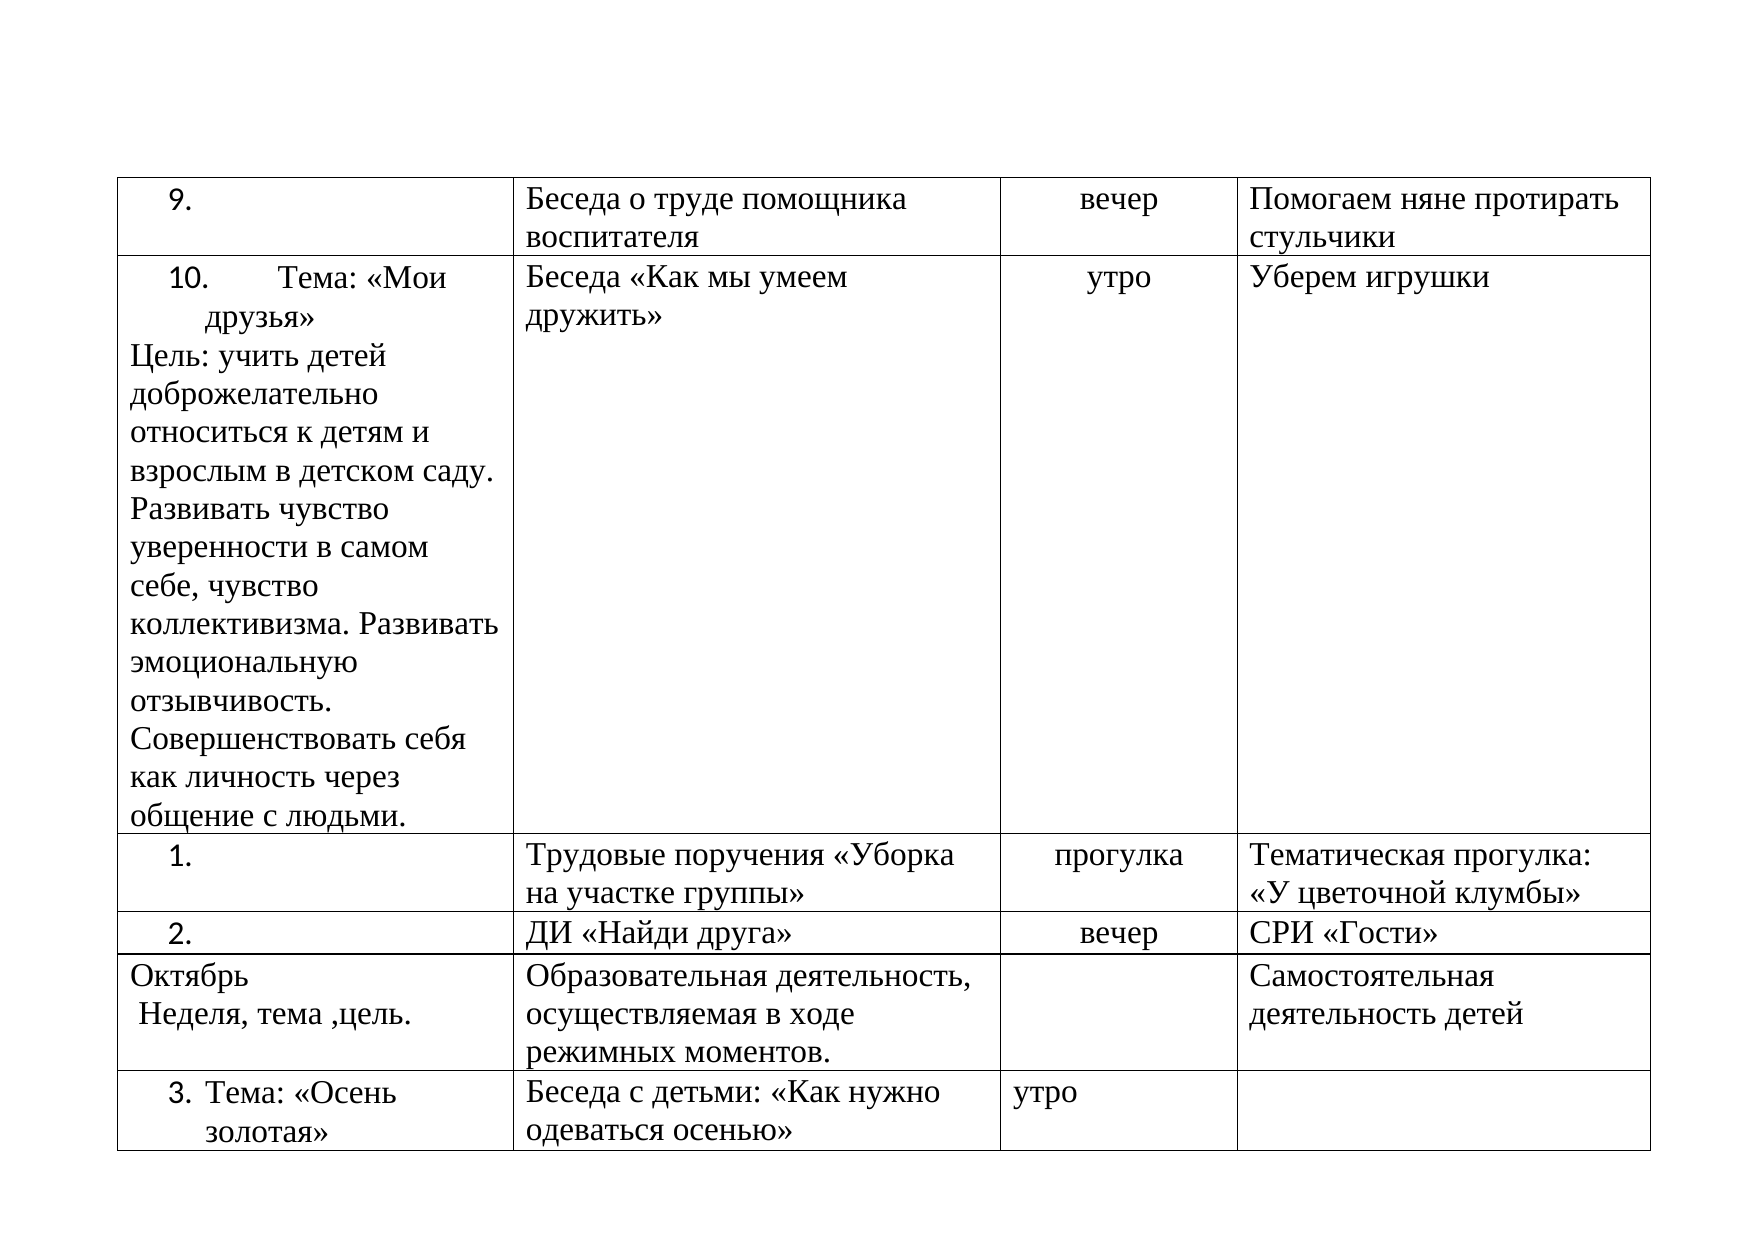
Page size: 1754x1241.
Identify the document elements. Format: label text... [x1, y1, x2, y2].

table_cell утро [1001, 256, 1237, 833]
table_cell [1238, 1071, 1650, 1150]
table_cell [514, 1071, 1000, 1150]
table_cell Помогаем няне протирать стульчики [1238, 178, 1650, 255]
table_cell Тема: «Мои друзья» Цель: учить детей доброжелательно относиться к детям и взрослым в детском саду. Развивать чувство уверенности в самом себе, чувство коллективизма. Развивать эмоциональную отзывчивость. Совершенствовать себя как личность через общение с людьми. [118, 256, 513, 833]
table_cell [118, 178, 513, 255]
table_cell СРИ «Гости» [1238, 912, 1650, 953]
table_header Октябрь Неделя, тема ,цель. [118, 955, 513, 1070]
table_cell вечер [1001, 912, 1237, 953]
table_cell ДИ «Найди друга» [514, 912, 1000, 953]
table_cell Трудовые поручения «Уборка на участке группы» [514, 834, 1000, 911]
table_cell Тематическая прогулка: «У цветочной клумбы» [1238, 834, 1650, 911]
table_cell Уберем игрушки [1238, 256, 1650, 833]
table_cell Беседа «Как мы умеем дружить» [514, 256, 1000, 833]
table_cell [118, 1071, 513, 1150]
table_cell Беседа о труде помощника воспитателя [514, 178, 1000, 255]
table_cell [118, 912, 513, 953]
table_header [1001, 955, 1237, 1070]
table_cell прогулка [1001, 834, 1237, 911]
table_header Образовательная деятельность, осуществляемая в ходе режимных моментов. [514, 955, 1000, 1070]
table_cell утро [1001, 1071, 1237, 1150]
table_cell вечер [1001, 178, 1237, 255]
table_cell [118, 834, 513, 911]
table_header Самостоятельная деятельность детей [1238, 955, 1650, 1070]
